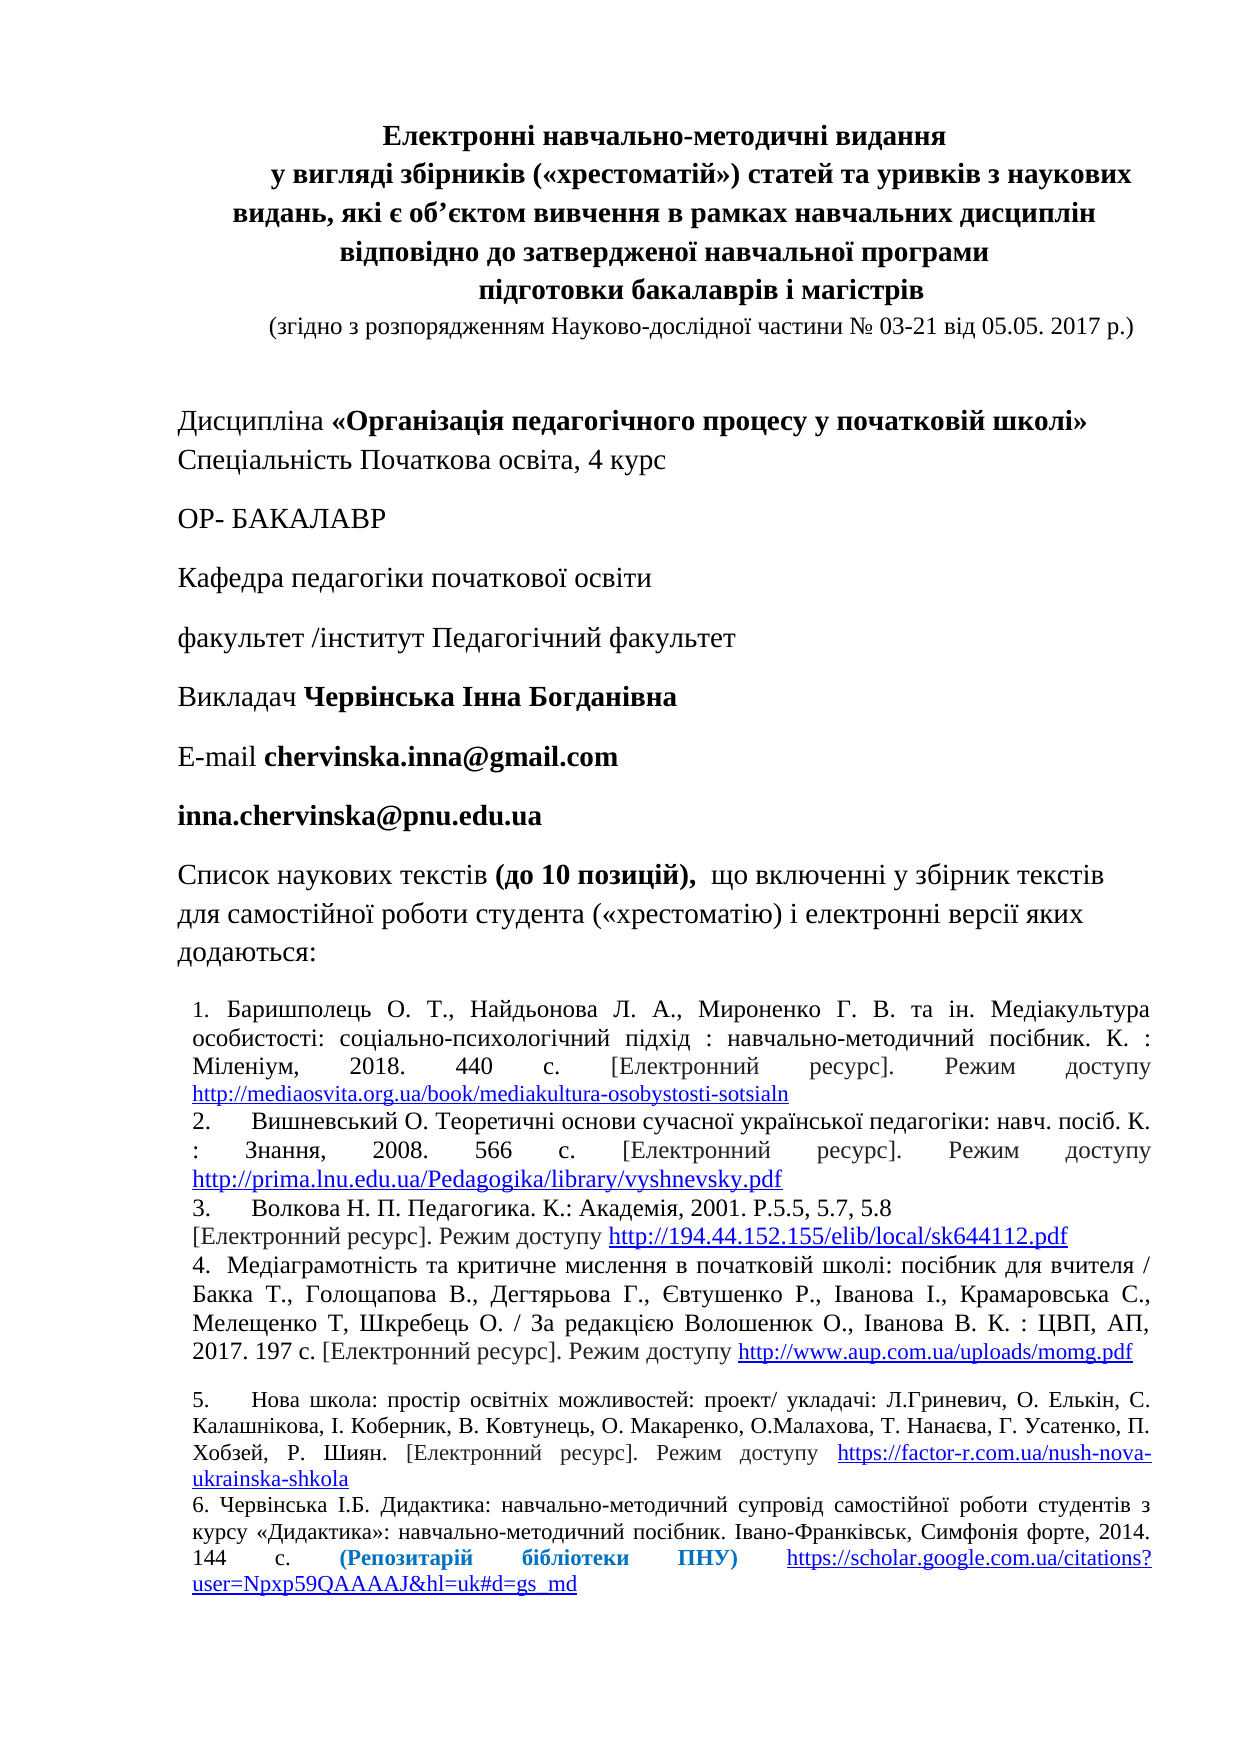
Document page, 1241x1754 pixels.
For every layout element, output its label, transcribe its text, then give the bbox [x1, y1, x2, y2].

list Баришполець О. Т., Найдьонова Л. А., Мироненко Г. В. та ін. Медіакультура особистості: соціально-психологічний підхід : навчально-методичний посібник. К. : Міленіум, 2018. 440 с. [Електронний ресурс]. Режим доступу http://mediaosvita.org.ua/book/mediakultura-osobystosti-sotsialn [192, 994, 1152, 1106]
text (згідно з розпорядженням Науково-дослідної частини № 03-21 від 05.05. 2017 р.) [177, 311, 1152, 339]
text Електронні навчально-методичні видання [177, 118, 1152, 152]
text у вигляді збірників («хрестоматій») статей та уривків з наукових видань, які є об’єктом вивчення в рамках навчальних дисциплін відповідно до затвердженої навчальної програми [177, 157, 1152, 267]
text Кафедра педагогіки початкової освіти [177, 561, 1152, 594]
list Вишневський О. Теоретичні основи сучасної української педагогіки: навч. посіб. К. : Знання, 2008. 566 с. [Електронний ресурс]. Режим доступу http://prima.lnu.edu.ua/Pedagogika/library/vyshnevsky.pdf [192, 1106, 1152, 1193]
text Дисципліна «Організація педагогічного процесу у початковій школі» Спеціальність Початкова освіта, 4 курс [177, 403, 1152, 475]
text ОР- БАКАЛАВР [177, 501, 1152, 535]
list Нова школа: простір освітніх можливостей: проект/ укладачі: Л.Гриневич, О. Елькін, С. Калашнікова, І. Коберник, В. Ковтунець, О. Макаренко, О.Малахова, Т. Нанаєва, Г. Усатенко, П. Хобзей, Р. Шиян. [Електронний ресурс]. Режим доступу https://factor-r.com.ua/nush-nova-ukrainska-shkola [192, 1386, 1152, 1491]
text підготовки бакалаврів і магістрів [177, 272, 1152, 306]
text Викладач Червінська Інна Богданівна [177, 679, 1152, 713]
text E-mail chervinska.inna@gmail.com [177, 739, 1152, 772]
text inna.chervinska@pnu.edu.ua [177, 798, 1152, 832]
list Волкова Н. П. Педагогика. К.: Академія, 2001. Р.5.5, 5.7, 5.8 [192, 1193, 1152, 1221]
list Медіаграмотність та критичне мислення в початковій школі: посібник для вчителя / Бакка Т., Голощапова В., Дегтярьова Г., Євтушенко Р., Іванова І., Крамаровська С., Мелещенко Т, Шкребець О. / За редакцією Волошенюк О., Іванова В. К. : ЦВП, АП, 2017. 197 с. [Електронний ресурс]. Режим доступу http://www.aup.com.ua/uploads/momg.pdf [192, 1250, 1152, 1365]
text Список наукових текстів (до 10 позицій), що включенні у збірник текстів для самостійної роботи студента («хрестоматію) і електронні версії яких додаються: [177, 857, 1152, 968]
text [Електронний ресурс]. Режим доступу http://194.44.152.155/elib/local/sk644112.pdf [192, 1221, 1152, 1250]
text факультет /інститут Педагогічний факультет [177, 620, 1152, 653]
text 6. Червінська І.Б. Дидактика: навчально-методичний супровід самостійної роботи студентів з курсу «Дидактика»: навчально-методичний посібник. Івано-Франківськ, Симфонія форте, 2014. 144 с. (Репозитарій бібліотеки ПНУ) https://scholar.google.com.ua/citations?user=Npxp59QAAAAJ&hl=uk#d=gs_md [192, 1491, 1152, 1597]
